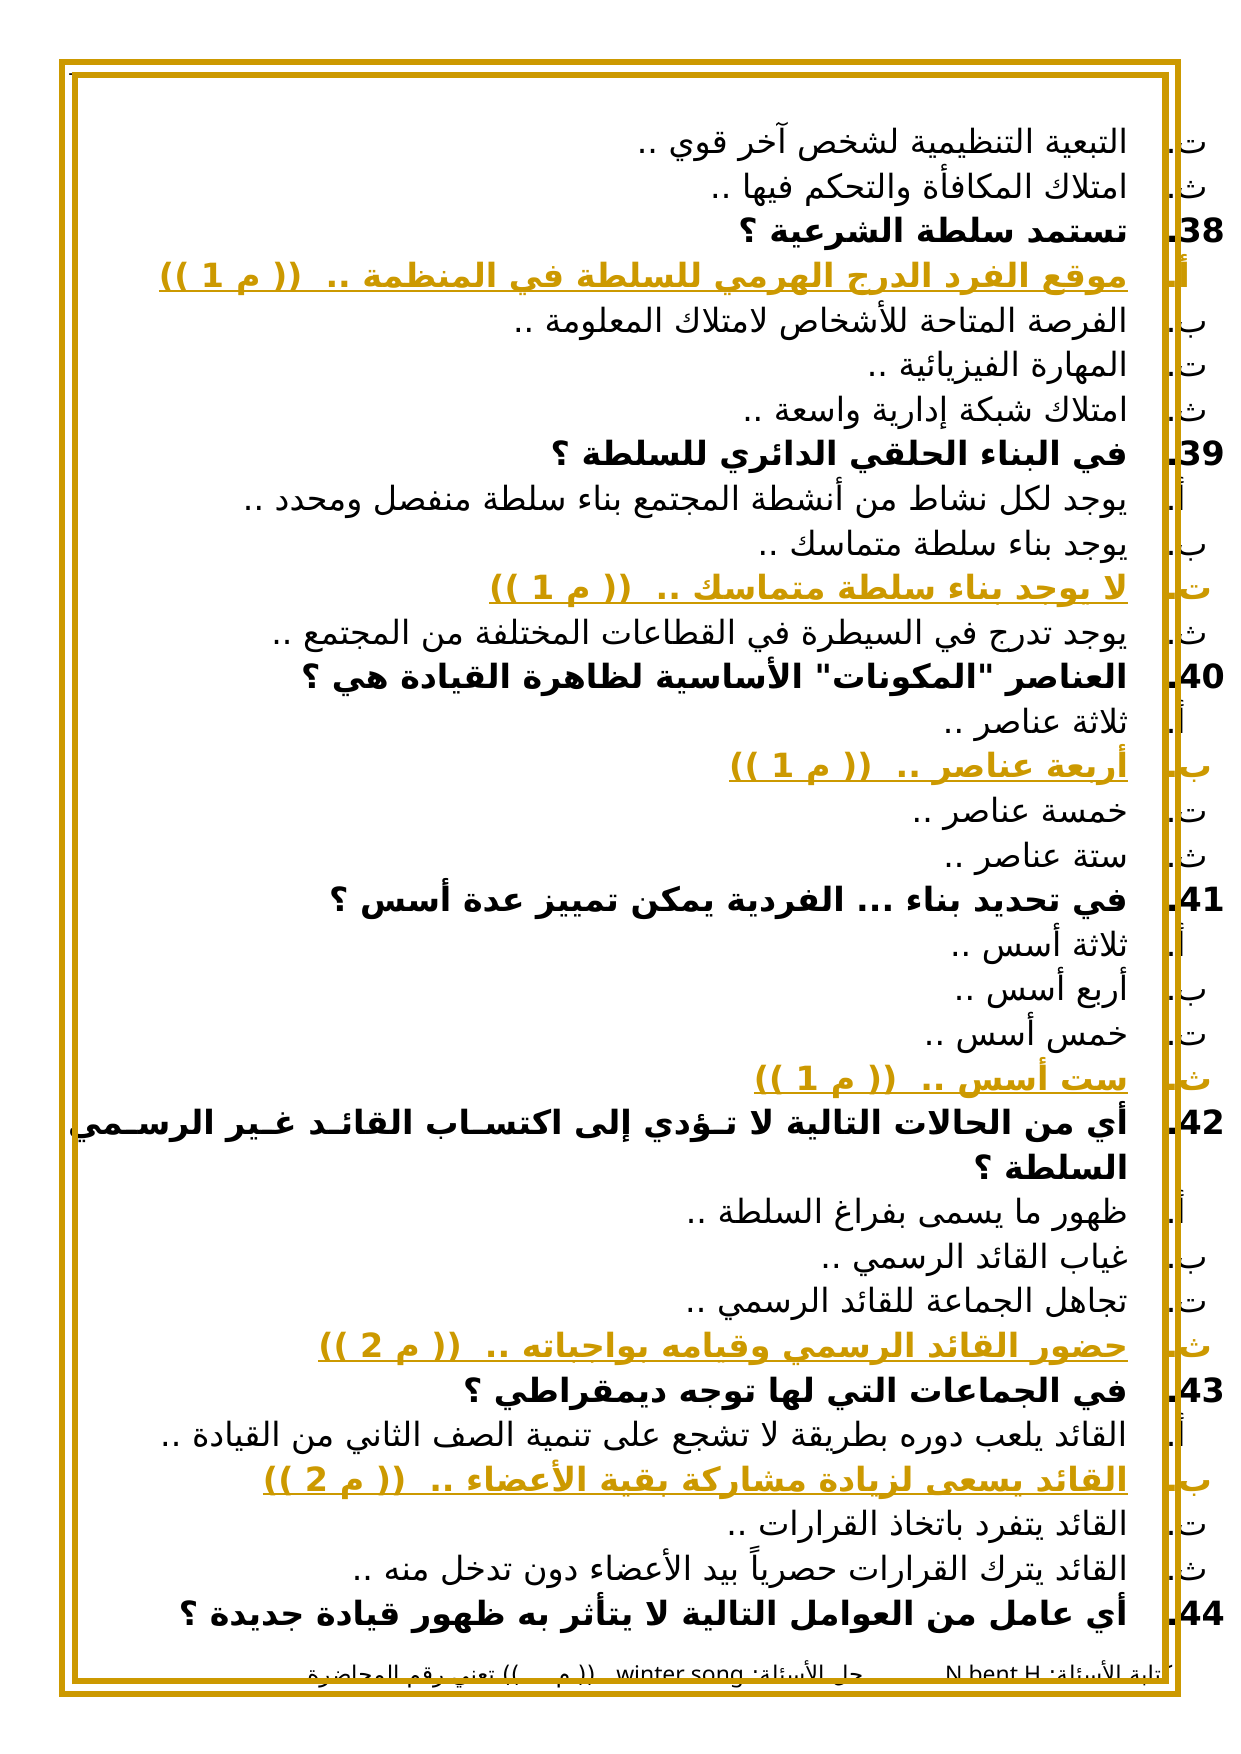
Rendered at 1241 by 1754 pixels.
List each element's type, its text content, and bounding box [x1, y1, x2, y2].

list يوجد بناء سلطة متماسك .. [78, 524, 1162, 563]
list في الجماعات التي لها توجه ديمقراطي ؟ [78, 1371, 1162, 1410]
list امتلاك المكافأة والتحكم فيها .. [78, 167, 1162, 206]
list القائد يترك القرارات حصرياً بيد الأعضاء دون تدخل منه .. [78, 1549, 1162, 1588]
list غياب القائد الرسمي .. [78, 1237, 1162, 1276]
list التبعية التنظيمية لشخص آخر قوي .. [78, 123, 1162, 162]
list أربعة عناصر .. (( م 1 )) [78, 747, 1162, 786]
list حضور القائد الرسمي وقيامه بواجباته .. (( م 2 )) [78, 1326, 1162, 1365]
list ست أسس .. (( م 1 )) [78, 1059, 1162, 1098]
list لا يوجد بناء سلطة متماسك .. (( م 1 )) [78, 568, 1162, 607]
list القائد يلعب دوره بطريقة لا تشجع على تنمية الصف الثاني من القيادة .. [78, 1416, 1162, 1454]
list يوجد تدرج في السيطرة في القطاعات المختلفة من المجتمع .. [78, 613, 1162, 652]
list يوجد لكل نشاط من أنشطة المجتمع بناء سلطة منفصل ومحدد .. [78, 479, 1162, 518]
list امتلاك شبكة إدارية واسعة .. [78, 390, 1162, 429]
list تجاهل الجماعة للقائد الرسمي .. [78, 1282, 1162, 1321]
list الفرصة المتاحة للأشخاص لامتلاك المعلومة .. [78, 301, 1162, 340]
list تستمد سلطة الشرعية ؟ [78, 212, 1162, 251]
list ظهور ما يسمى بفراغ السلطة .. [78, 1193, 1162, 1232]
list في البناء الحلقي الدائري للسلطة ؟ [78, 435, 1162, 474]
list أي عامل من العوامل التالية لا يتأثر به ظهور قيادة جديدة ؟ [78, 1594, 1162, 1633]
list العناصر "المكونات" الأساسية لظاهرة القيادة هي ؟ [78, 658, 1162, 697]
list في تحديد بناء ... الفردية يمكن تمييز عدة أسس ؟ [78, 881, 1162, 919]
list ستة عناصر .. [78, 836, 1162, 875]
list القائد يسعى لزيادة مشاركة بقية الأعضاء .. (( م 2 )) [78, 1460, 1162, 1499]
list خمس أسس .. [78, 1014, 1162, 1053]
list خمسة عناصر .. [78, 791, 1162, 830]
list القائد يتفرد باتخاذ القرارات .. [78, 1505, 1162, 1544]
list المهارة الفيزيائية .. [78, 346, 1162, 384]
list أي من الحالات التالية لا تؤدي إلى اكتساب القائد غير الرسمي السلطة ؟ [78, 1103, 1162, 1187]
list موقع الفرد الدرج الهرمي للسلطة في المنظمة .. (( م 1 )) [78, 256, 1162, 295]
list أربع أسس .. [78, 970, 1162, 1009]
list ثلاثة أسس .. [78, 925, 1162, 964]
list ثلاثة عناصر .. [78, 702, 1162, 741]
